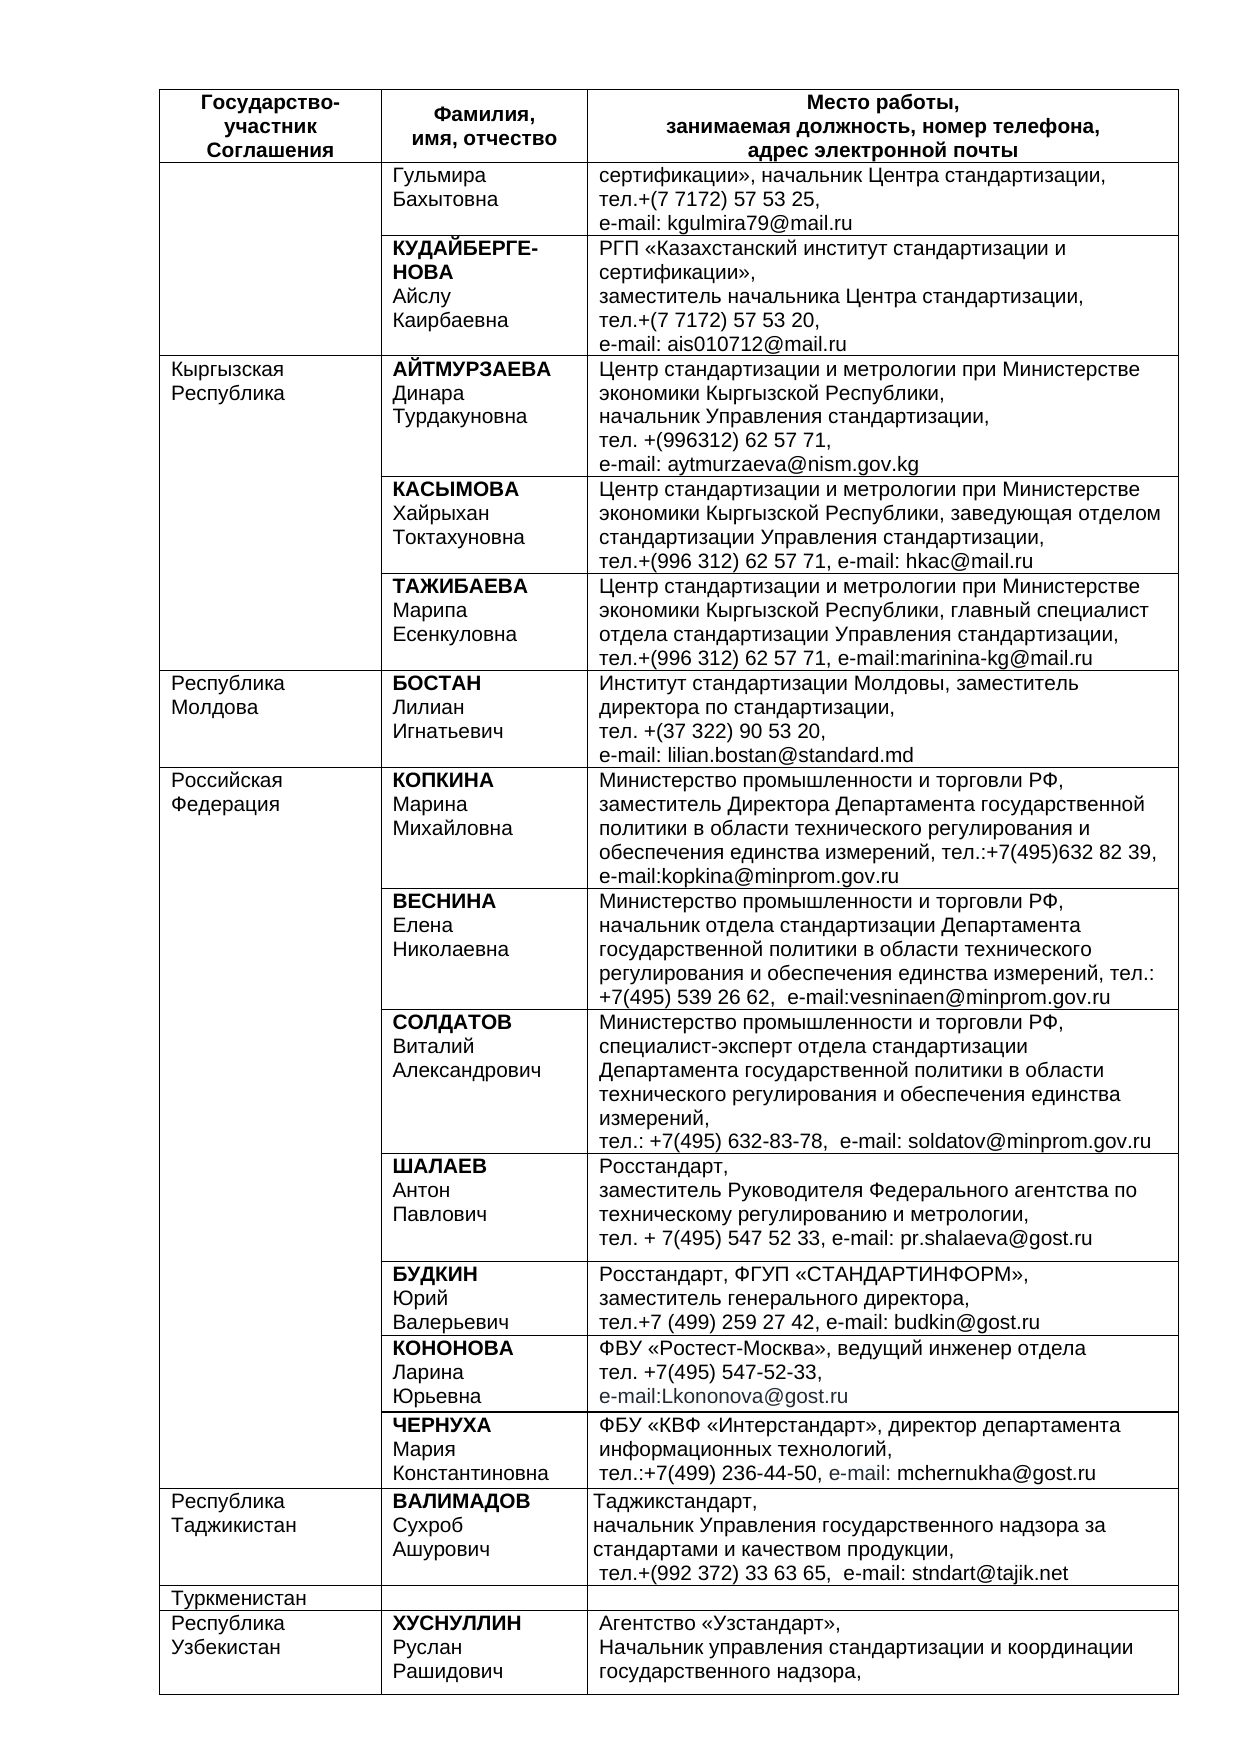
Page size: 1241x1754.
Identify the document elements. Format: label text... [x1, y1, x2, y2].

table_cell Центр стандартизации и метрологии при Министерстве экономики Кыргызской Республики, начальник Управления стандартизации, тел. +(996312) 62 57 71, e-mail: aytmurzaeva@nism.gov.kg [588, 356, 1178, 476]
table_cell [588, 1611, 1178, 1694]
table_cell ФВУ «Ростест-Москва», ведущий инженер отдела тел. +7(495) 547-52-33, e-mail:Lkononova@gost.ru [588, 1336, 1178, 1411]
table_cell КУДАЙБЕРГЕ-НОВА Айслу Каирбаевна [382, 236, 587, 355]
table_header Государство-участник Соглашения [160, 90, 381, 162]
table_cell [588, 163, 1178, 234]
table_cell Министерство промышленности и торговли РФ, заместитель Директора Департамента государственной политики в области технического регулирования и обеспечения единства измерений, тел.:+7(495)632 82 39, e-mail:kopkina@minprom.gov.ru [588, 768, 1178, 888]
table_cell Республика Молдова [160, 671, 381, 767]
table_cell [382, 1586, 587, 1609]
table_cell Институт стандартизации Молдовы, заместитель директора по стандартизации, тел. +(37 322) 90 53 20, e-mail: lilian.bostan@standard.md [588, 671, 1178, 767]
table_cell КОНОНОВА Ларина Юрьевна [382, 1336, 587, 1411]
table_cell Росстандарт, ФГУП «СТАНДАРТИНФОРМ», заместитель генерального директора, тел.+7 (499) 259 27 42, e-mail: budkin@gost.ru [588, 1262, 1178, 1335]
table_header Фамилия, имя, отчество [382, 90, 587, 162]
table_cell ВАЛИМАДОВ Сухроб Ашурович [382, 1489, 587, 1584]
table_cell Российская Федерация [160, 768, 381, 1488]
table_cell БОСТАН Лилиан Игнатьевич [382, 671, 587, 767]
table_cell Центр стандартизации и метрологии при Министерстве экономики Кыргызской Республики, главный специалист отдела стандартизации Управления стандартизации, тел.+(996 312) 62 57 71, e-mail:marinina-kg@mail.ru [588, 574, 1178, 670]
table_cell ВЕСНИНА Елена Николаевна [382, 889, 587, 1008]
table_cell Республика Узбекистан [160, 1611, 381, 1694]
table_cell АЙТМУРЗАЕВА Динара Турдакуновна [382, 356, 587, 476]
table_cell ФБУ «КВФ «Интерстандарт», директор департамента информационных технологий, тел.:+7(499) 236-44-50, e-mail: mchernukha@gost.ru [588, 1413, 1178, 1488]
table_cell Республика Таджикистан [160, 1489, 381, 1584]
table_cell КАСЫМОВА Хайрыхан Токтахуновна [382, 477, 587, 573]
table_cell ШАЛАЕВ Антон Павлович [382, 1154, 587, 1261]
table_cell Кыргызская Республика [160, 356, 381, 670]
table_cell СОЛДАТОВ Виталий Александрович [382, 1010, 587, 1153]
table_cell РГП «Казахстанский институт стандартизации и сертификации», заместитель начальника Центра стандартизации, тел.+(7 7172) 57 53 20, e-mail: ais010712@mail.ru [588, 236, 1178, 355]
table_cell [588, 1586, 1178, 1609]
table_cell Туркменистан [160, 1586, 381, 1609]
table_cell КУРМАНАЛИЕВА Гульмира Бахытовна [382, 163, 587, 234]
table_cell ХУСНУЛЛИН Руслан Рашидович [382, 1611, 587, 1694]
table_cell ТАЖИБАЕВА Марипа Есенкуловна [382, 574, 587, 670]
table_cell БУДКИН Юрий Валерьевич [382, 1262, 587, 1335]
table_cell Министерство промышленности и торговли РФ, начальник отдела стандартизации Департамента государственной политики в области технического регулирования и обеспечения единства измерений, тел.:+7(495) 539 26 62, e-mail:vesninaen@minprom.gov.ru [588, 889, 1178, 1008]
table_cell Центр стандартизации и метрологии при Министерстве экономики Кыргызской Республики, заведующая отделом стандартизации Управления стандартизации, тел.+(996 312) 62 57 71, e-mail: hkac@mail.ru [588, 477, 1178, 573]
table_header Место работы, занимаемая должность, номер телефона, адрес электронной почты [588, 90, 1178, 162]
table_cell ЧЕРНУХА Мария Константиновна [382, 1413, 587, 1488]
table_cell КОПКИНА Марина Михайловна [382, 768, 587, 888]
table_cell Министерство промышленности и торговли РФ, специалист-эксперт отдела стандартизации Департамента государственной политики в области технического регулирования и обеспечения единства измерений, тел.: +7(495) 632-83-78, e-mail: soldatov@minprom.gov.ru [588, 1010, 1178, 1153]
table_cell Таджикстандарт, начальник Управления государственного надзора за стандартами и качеством продукции, тел.+(992 372) 33 63 65, е-mail: stndart@tajik.net [588, 1489, 1178, 1584]
table_cell Росстандарт, заместитель Руководителя Федерального агентства по техническому регулированию и метрологии, тел. + 7(495) 547 52 33, e-mail: pr.shalaeva@gost.ru [588, 1154, 1178, 1261]
